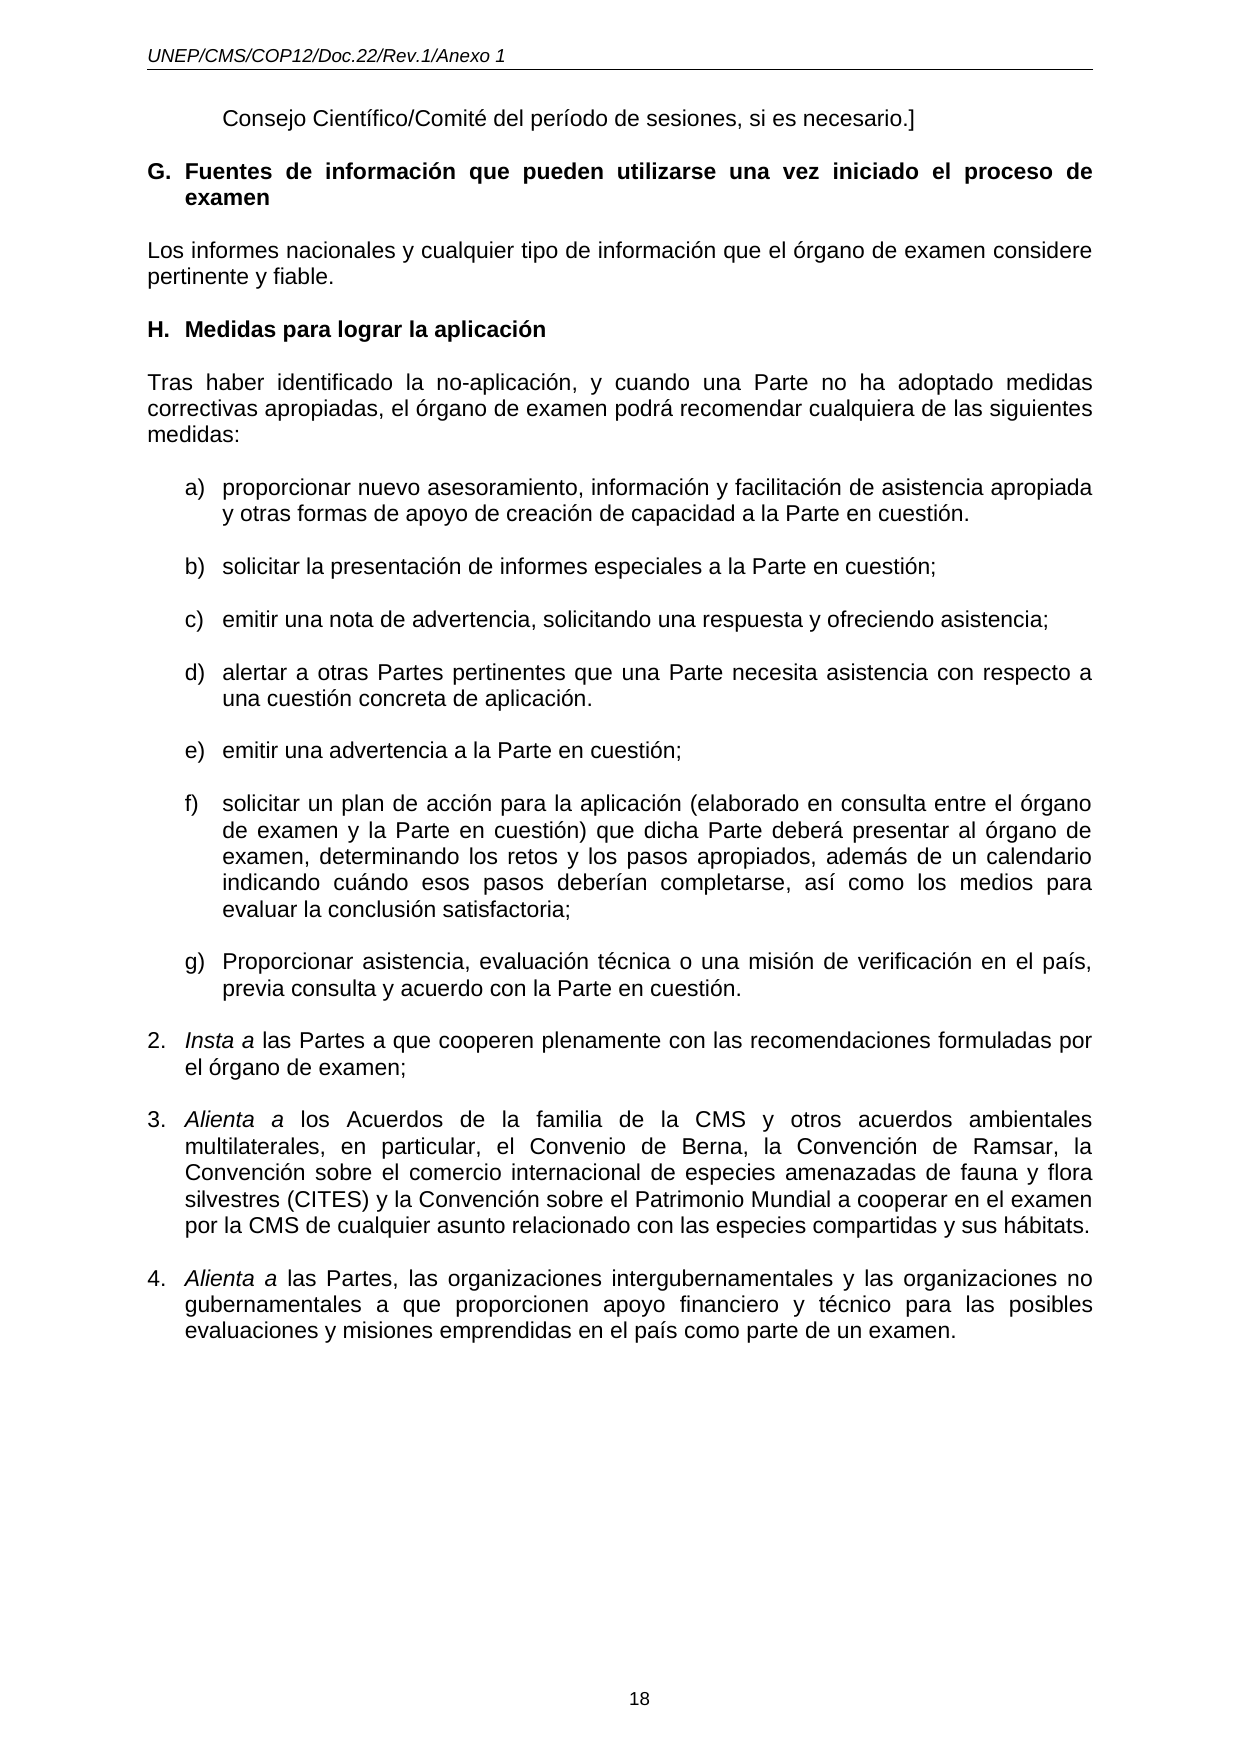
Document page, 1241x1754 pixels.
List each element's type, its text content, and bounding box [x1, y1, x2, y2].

list emitir una nota de advertencia, solicitando una respuesta y ofreciendo asistencia; [184, 606, 1093, 632]
list proporcionar nuevo asesoramiento, información y facilitación de asistencia apropiada y otras formas de apoyo de creación de capacidad a la Parte en cuestión. [184, 474, 1093, 527]
list solicitar la presentación de informes especiales a la Parte en cuestión; [184, 553, 1093, 579]
list emitir una advertencia a la Parte en cuestión; [184, 737, 1093, 764]
list Insta a las Partes a que cooperen plenamente con las recomendaciones formuladas por el órgano de examen; [147, 1027, 1093, 1080]
list Fuentes de información que pueden utilizarse una vez iniciado el proceso de examen [147, 158, 1093, 210]
text Los informes nacionales y cualquier tipo de información que el órgano de examen considere pertinente y fiable. [147, 237, 1093, 289]
list Alienta a las Partes, las organizaciones intergubernamentales y las organizaciones no gubernamentales a que proporcionen apoyo financiero y técnico para las posibles evaluaciones y misiones emprendidas en el país como parte de un examen. [147, 1264, 1093, 1344]
list Medidas para lograr la aplicación [147, 316, 1093, 342]
list alertar a otras Partes pertinentes que una Parte necesita asistencia con respecto a una cuestión concreta de aplicación. [184, 658, 1093, 711]
list Alienta a los Acuerdos de la familia de la CMS y otros acuerdos ambientales multilaterales, en particular, el Convenio de Berna, la Convención de Ramsar, la Convención sobre el comercio internacional de especies amenazadas de fauna y flora silvestres (CITES) y la Convención sobre el Patrimonio Mundial a cooperar en el examen por la CMS de cualquier asunto relacionado con las especies compartidas y sus hábitats. [147, 1106, 1093, 1238]
list Proporcionar asistencia, evaluación técnica o una misión de verificación en el país, previa consulta y acuerdo con la Parte en cuestión. [184, 948, 1093, 1001]
list solicitar un plan de acción para la aplicación (elaborado en consulta entre el órgano de examen y la Parte en cuestión) que dicha Parte deberá presentar al órgano de examen, determinando los retos y los pasos apropiados, además de un calendario indicando cuándo esos pasos deberían completarse, así como los medios para evaluar la conclusión satisfactoria; [184, 790, 1093, 922]
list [184, 105, 1093, 131]
text Tras haber identificado la no-aplicación, y cuando una Parte no ha adoptado medidas correctivas apropiadas, el órgano de examen podrá recomendar cualquiera de las siguientes medidas: [147, 368, 1093, 448]
